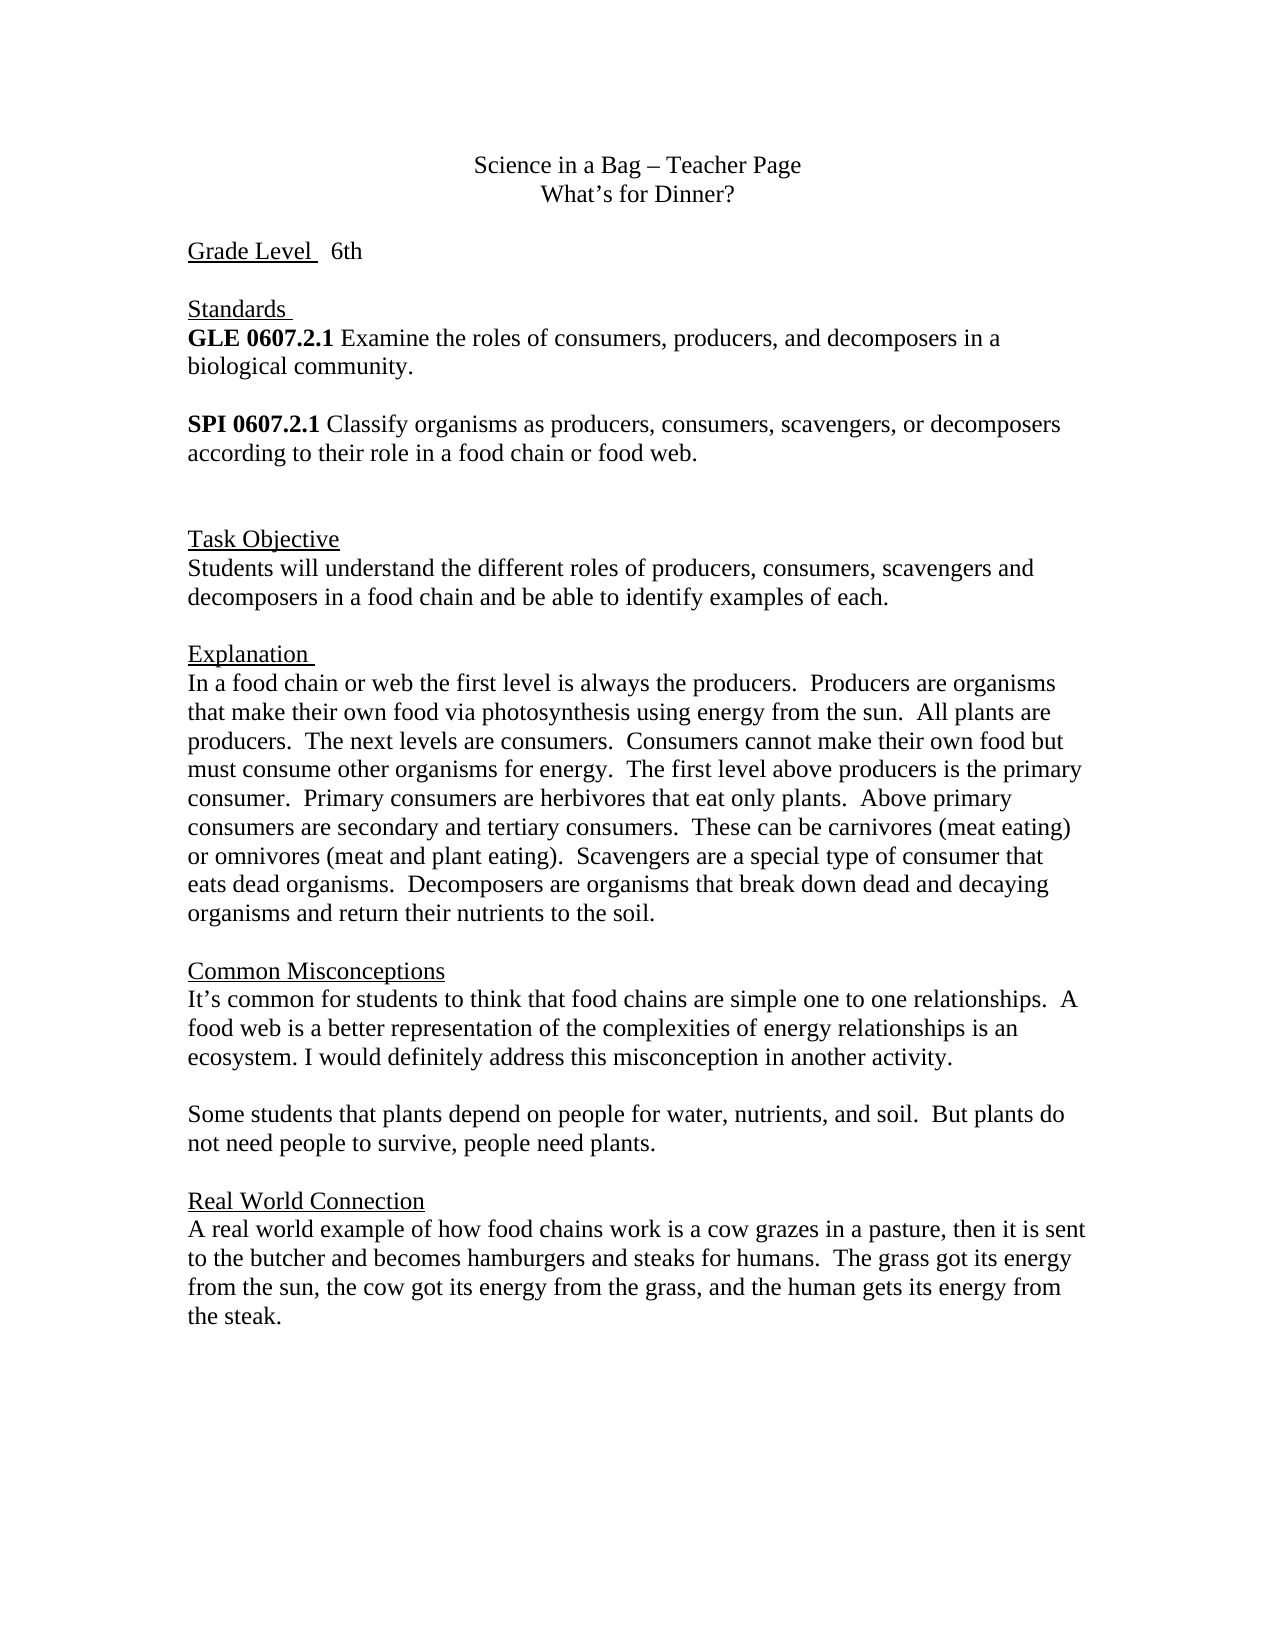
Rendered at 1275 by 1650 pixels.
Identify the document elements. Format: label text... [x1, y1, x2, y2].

text SPI 0607.2.1 Classify organisms as producers, consumers, scavengers, or decomposers according to their role in a food chain or food web. [187, 409, 1087, 467]
text Some students that plants depend on people for water, nutrients, and soil. But plants do not need people to survive, people need plants. [187, 1099, 1087, 1157]
text It’s common for students to think that food chains are simple one to one relationships. A food web is a better representation of the complexities of energy relationships is an ecosystem. I would definitely address this misconception in another activity. [187, 984, 1087, 1071]
text Students will understand the different roles of producers, consumers, scavengers and decomposers in a food chain and be able to identify examples of each. [187, 553, 1087, 611]
text Real World Connection [187, 1186, 1087, 1214]
text A real world example of how food chains work is a cow grazes in a pasture, then it is sent to the butcher and becomes hamburgers and steaks for humans. The grass got its energy from the sun, the cow got its energy from the grass, and the human gets its energy from the steak. [187, 1214, 1087, 1329]
text Task Objective [187, 524, 1087, 553]
text In a food chain or web the first level is always the producers. Producers are organisms that make their own food via photosynthesis using energy from the sun. All plants are producers. The next levels are consumers. Consumers cannot make their own food but must consume other organisms for energy. The first level above producers is the primary consumer. Primary consumers are herbivores that eat only plants. Above primary consumers are secondary and tertiary consumers. These can be carnivores (meat eating) or omnivores (meat and plant eating). Scavengers are a special type of consumer that eats dead organisms. Decomposers are organisms that break down dead and decaying organisms and return their nutrients to the soil. [187, 668, 1087, 927]
text What’s for Dinner? [187, 179, 1087, 207]
text Standards [187, 294, 1087, 322]
text Explanation [187, 639, 1087, 668]
text Grade Level 6th [187, 236, 1087, 265]
text GLE 0607.2.1 Examine the roles of consumers, producers, and decomposers in a biological community. [187, 323, 1087, 380]
text Common Misconceptions [187, 956, 1087, 984]
text Science in a Bag – Teacher Page [187, 150, 1087, 179]
